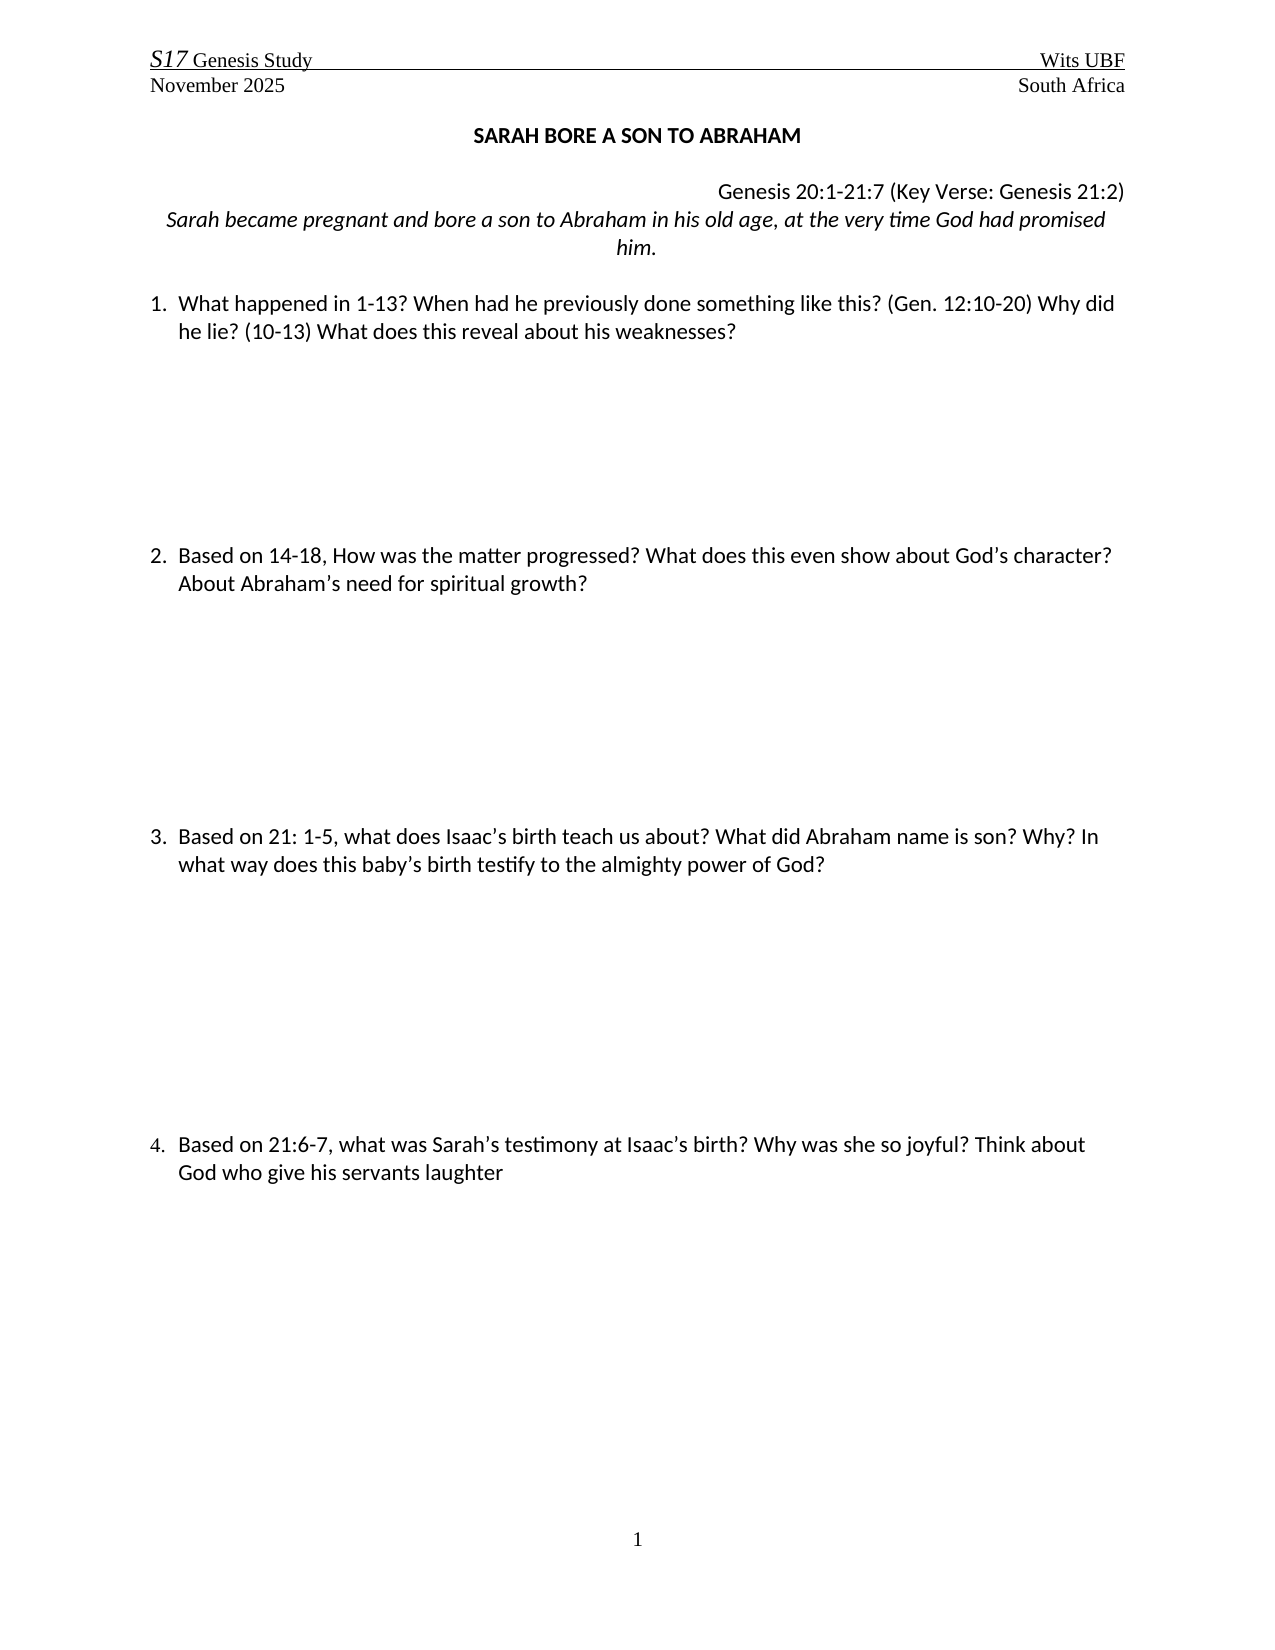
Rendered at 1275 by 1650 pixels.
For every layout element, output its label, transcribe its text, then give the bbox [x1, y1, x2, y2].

text Genesis 20:1-21:7 (Key Verse: Genesis 21:2) [150, 177, 1125, 205]
list Based on 21: 1-5, what does Isaac’s birth teach us about? What did Abraham name is son? Why? In what way does this baby’s birth testify to the almighty power of God? [150, 822, 1125, 878]
list Based on 21:6-7, what was Sarah’s testimony at Isaac’s birth? Why was she so joyful? Think about God who give his servants laughter [150, 1130, 1125, 1186]
text SARAH BORE A SON TO ABRAHAM [150, 121, 1125, 149]
list What happened in 1-13? When had he previously done something like this? (Gen. 12:10-20) Why did he lie? (10-13) What does this reveal about his weaknesses? [150, 289, 1125, 345]
list Based on 14-18, How was the matter progressed? What does this even show about God’s character? About Abraham’s need for spiritual growth? [150, 542, 1125, 598]
text Sarah became pregnant and bore a son to Abraham in his old age, at the very time God had promised him. [150, 205, 1125, 261]
